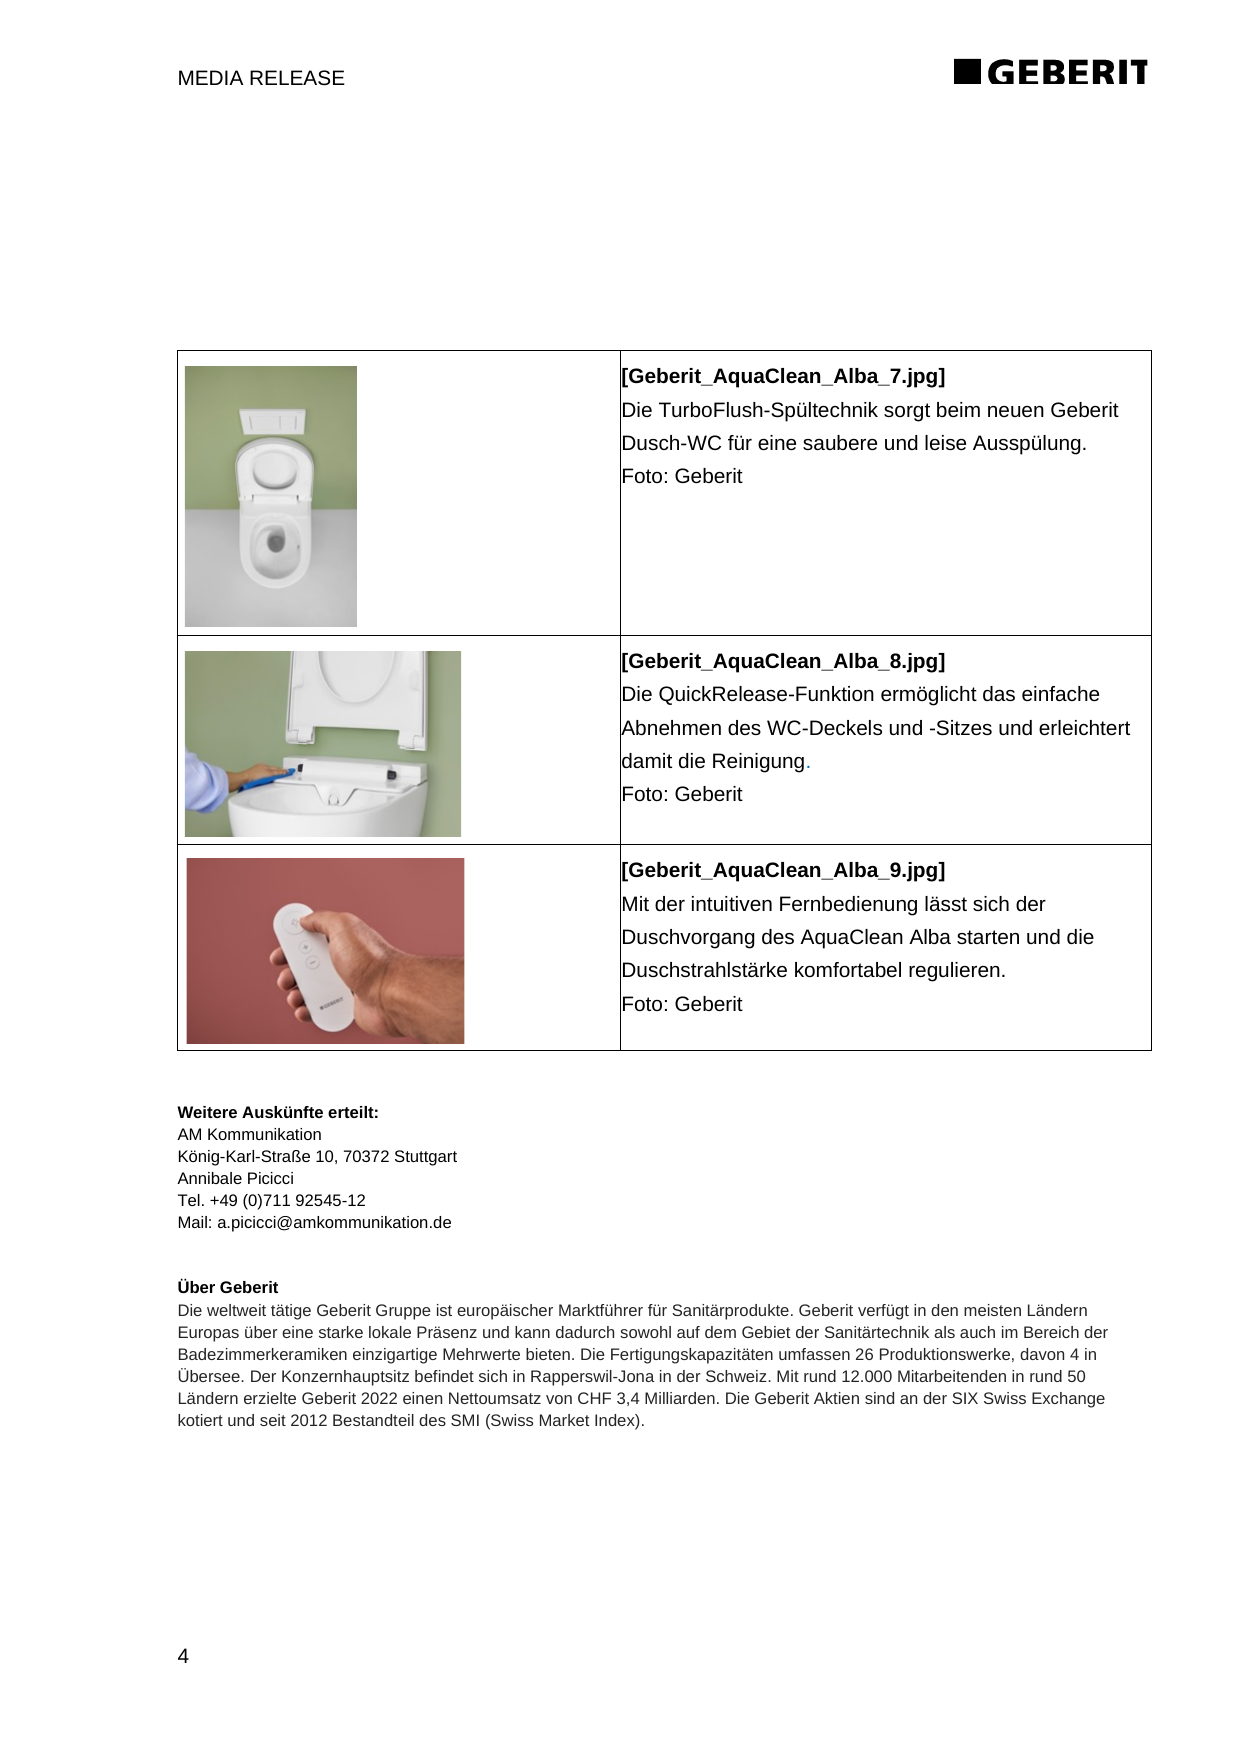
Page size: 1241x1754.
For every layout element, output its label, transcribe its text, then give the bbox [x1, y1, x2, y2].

table_cell [Geberit_AquaClean_Alba_7.jpg] Die TurboFlush-Spültechnik sorgt beim neuen Geberit Dusch-WC für eine saubere und leise Ausspülung. Foto: Geberit [621, 351, 1151, 635]
table_cell [178, 845, 620, 1050]
table_cell [Geberit_AquaClean_Alba_9.jpg] Mit der intuitiven Fernbedienung lässt sich der Duschvorgang des AquaClean Alba starten und die Duschstrahlstärke komfortabel regulieren. Foto: Geberit [621, 845, 1151, 1050]
text Weitere Auskünfte erteilt: [177, 1102, 1152, 1122]
text AM Kommunikation König-Karl-Straße 10, 70372 Stuttgart Annibale Picicci Tel. +49 (0)711 92545-12 [177, 1124, 1152, 1209]
text Über Geberit [177, 1278, 1152, 1297]
table_cell [178, 636, 620, 844]
table_cell [178, 351, 620, 635]
table_cell [Geberit_AquaClean_Alba_8.jpg] Die QuickRelease-Funktion ermöglicht das einfache Abnehmen des WC-Deckels und -Sitzes und erleichtert damit die Reinigung. Foto: Geberit [621, 636, 1151, 844]
picture [184, 366, 357, 627]
picture [186, 858, 465, 1044]
text Mail: a.picicci@amkommunikation.de [177, 1212, 1152, 1232]
text Die weltweit tätige Geberit Gruppe ist europäischer Marktführer für Sanitärprodukte. Geberit verfügt in den meisten Ländern Europas über eine starke lokale Präsenz und kann dadurch sowohl auf dem Gebiet der Sanitärtechnik als auch im Bereich der Badezimmerkeramiken einzigartige Mehrwerte bieten. Die Fertigungskapazitäten umfassen 26 Produktionswerke, davon 4 in Übersee. Der Konzernhauptsitz befindet sich in Rapperswil-Jona in der Schweiz. Mit rund 12.000 Mitarbeitenden in rund 50 Ländern erzielte Geberit 2022 einen Nettoumsatz von CHF 3,4 Milliarden. Die Geberit Aktien sind an der SIX Swiss Exchange kotiert und seit 2012 Bestandteil des SMI (Swiss Market Index). [177, 1301, 1152, 1429]
picture [184, 651, 462, 837]
picture [953, 58, 1148, 84]
